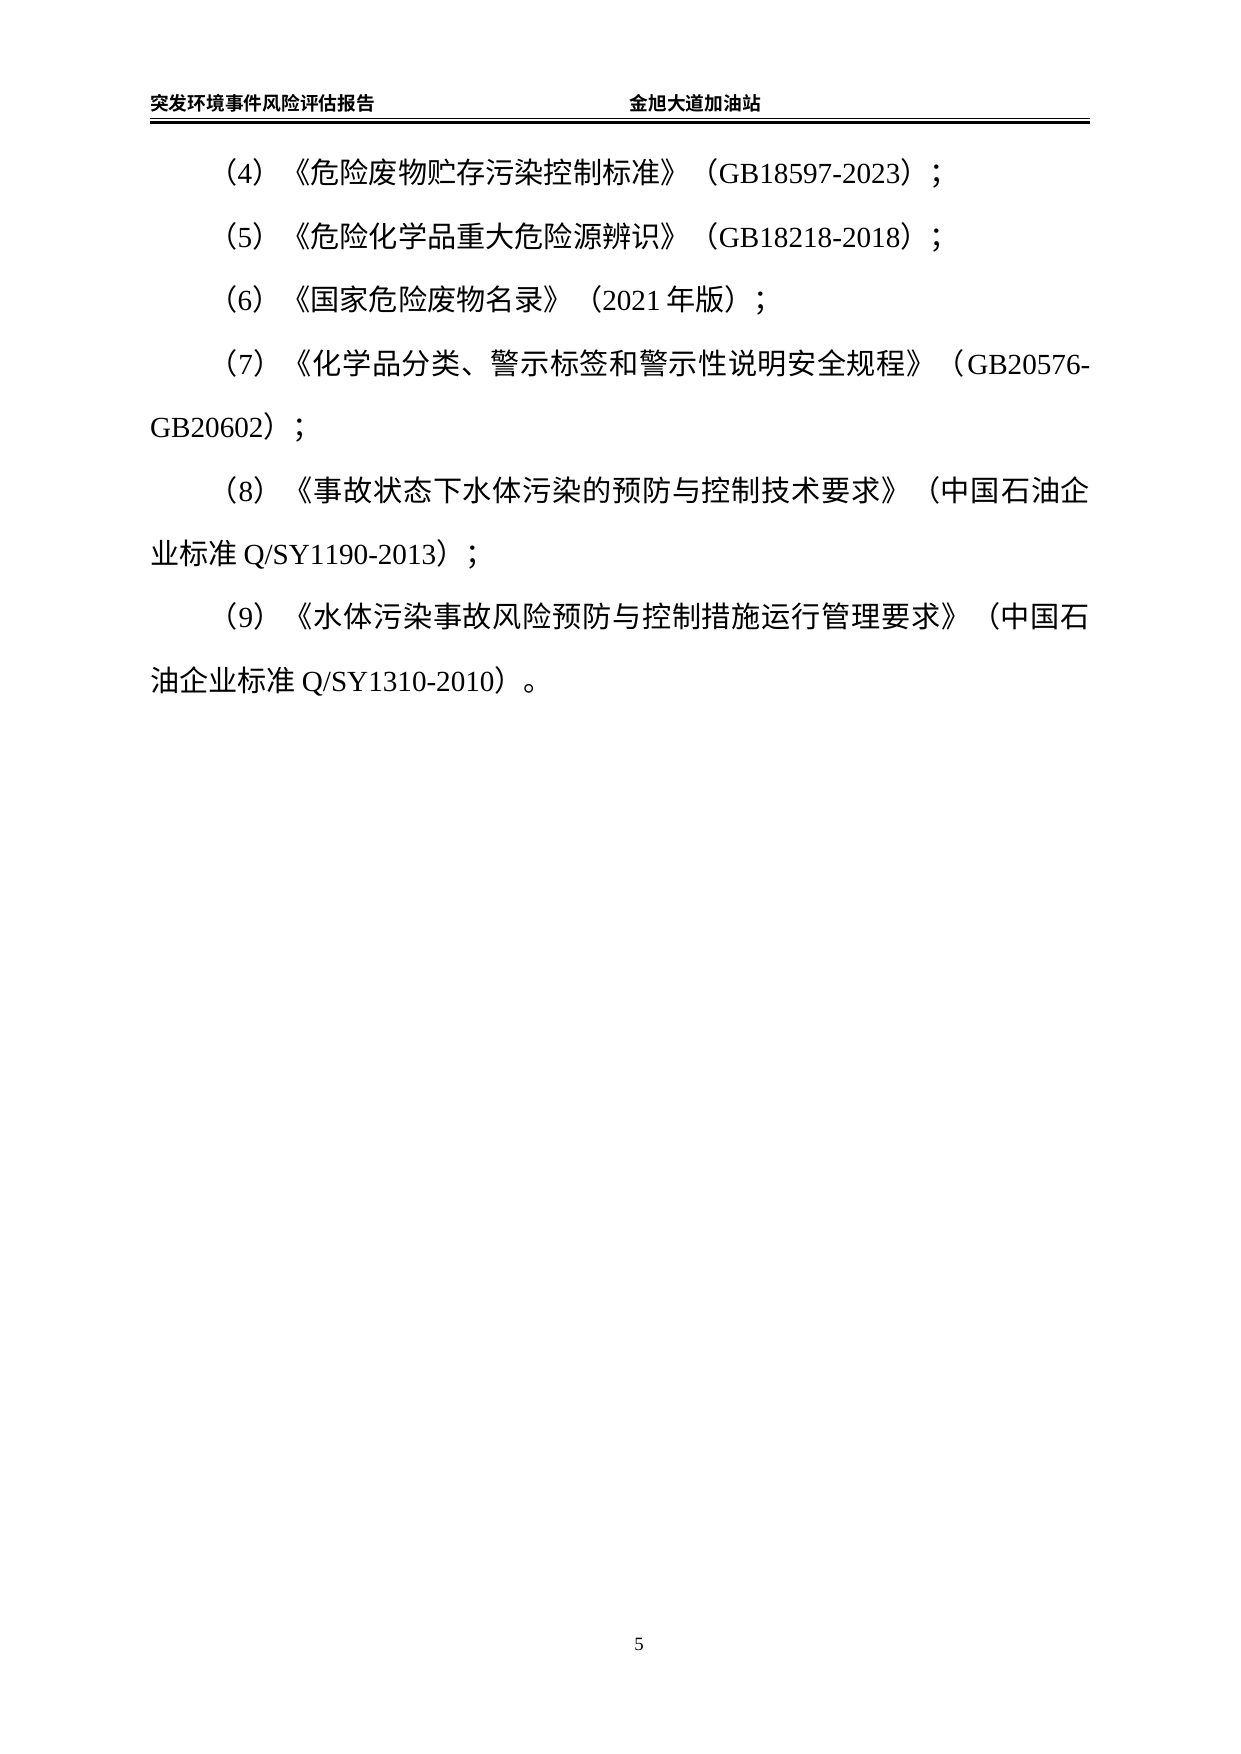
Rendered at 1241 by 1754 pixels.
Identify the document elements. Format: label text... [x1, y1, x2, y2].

text （8）《事故状态下水体污染的预防与控制技术要求》（中国石油企业标准Q/SY1190-2013）； [150, 467, 1090, 573]
text （9）《水体污染事故风险预防与控制措施运行管理要求》（中国石油企业标准Q/SY1310-2010）。 [150, 594, 1090, 700]
text （6）《国家危险废物名录》（2021年版）； [150, 277, 1090, 319]
text （7）《化学品分类、警示标签和警示性说明安全规程》（GB20576-GB20602）； [150, 340, 1090, 446]
text （5）《危险化学品重大危险源辨识》（GB18218-2018）； [150, 213, 1090, 256]
text （4）《危险废物贮存污染控制标准》（GB18597-2023）； [150, 150, 1090, 192]
